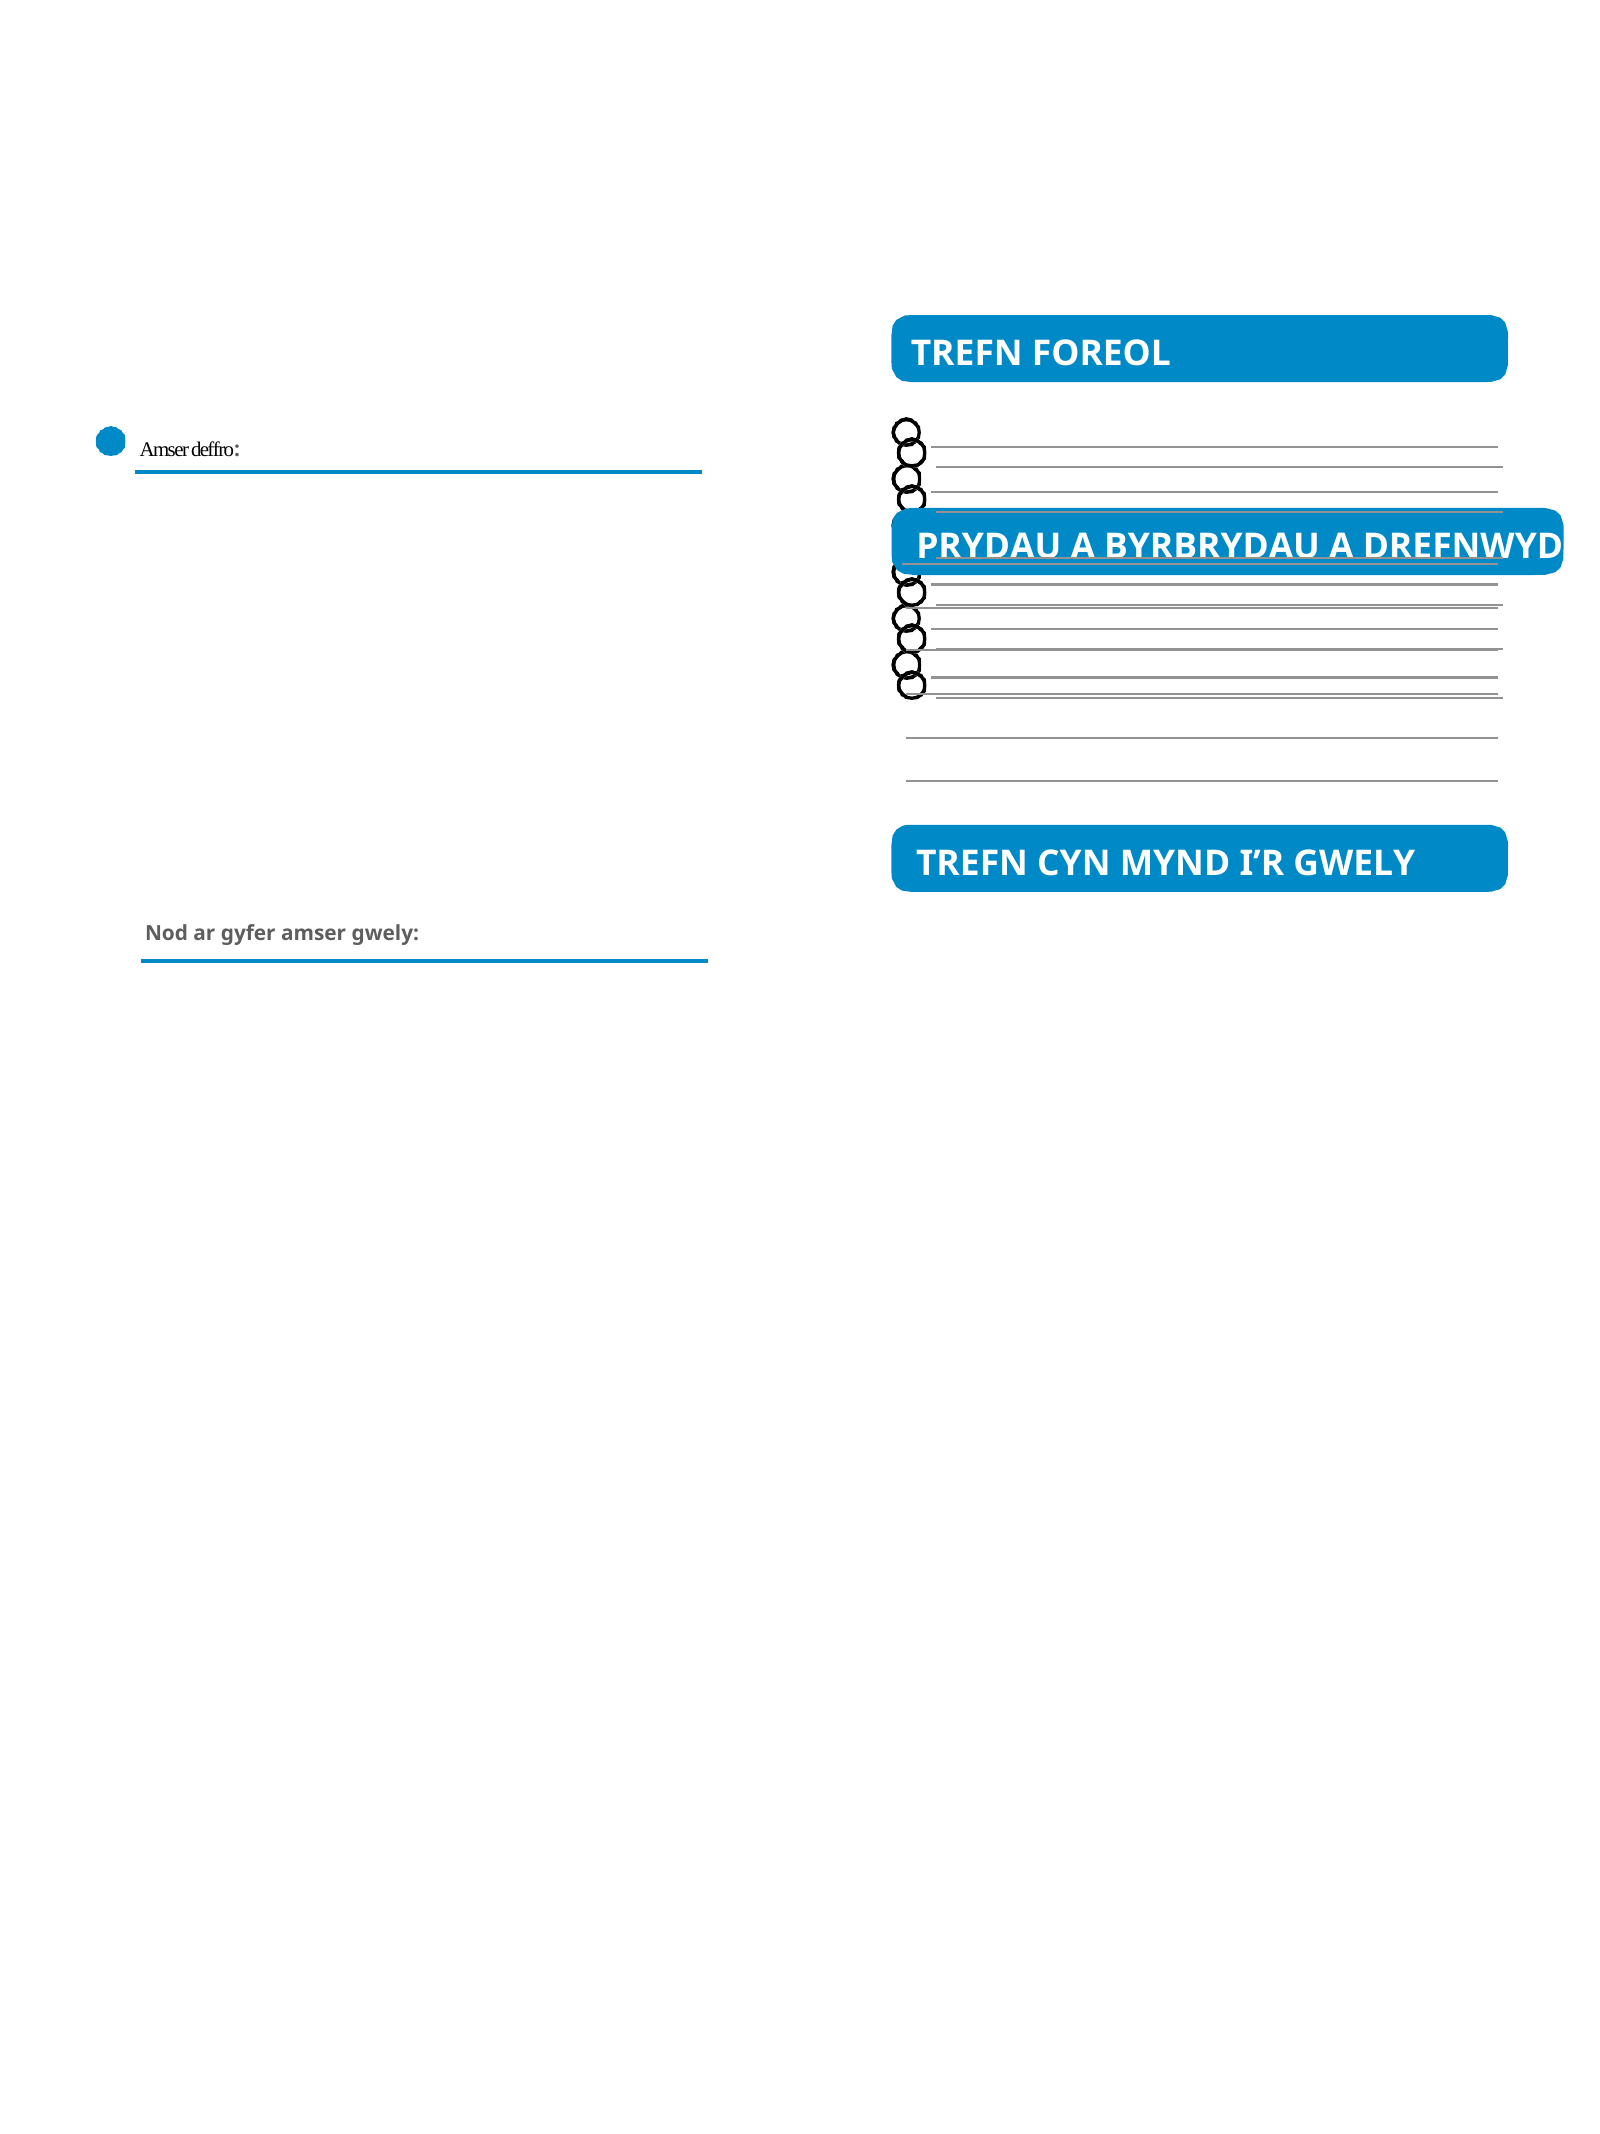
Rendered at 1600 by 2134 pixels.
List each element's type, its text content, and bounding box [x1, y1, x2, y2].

picture [891, 563, 927, 700]
text Nod ar gyfer amser gwely: [145, 918, 811, 947]
picture [95, 426, 105, 436]
picture [95, 447, 103, 456]
text Amser deffro: [96, 426, 811, 462]
picture [117, 426, 126, 434]
picture [118, 449, 126, 456]
picture [891, 417, 927, 520]
